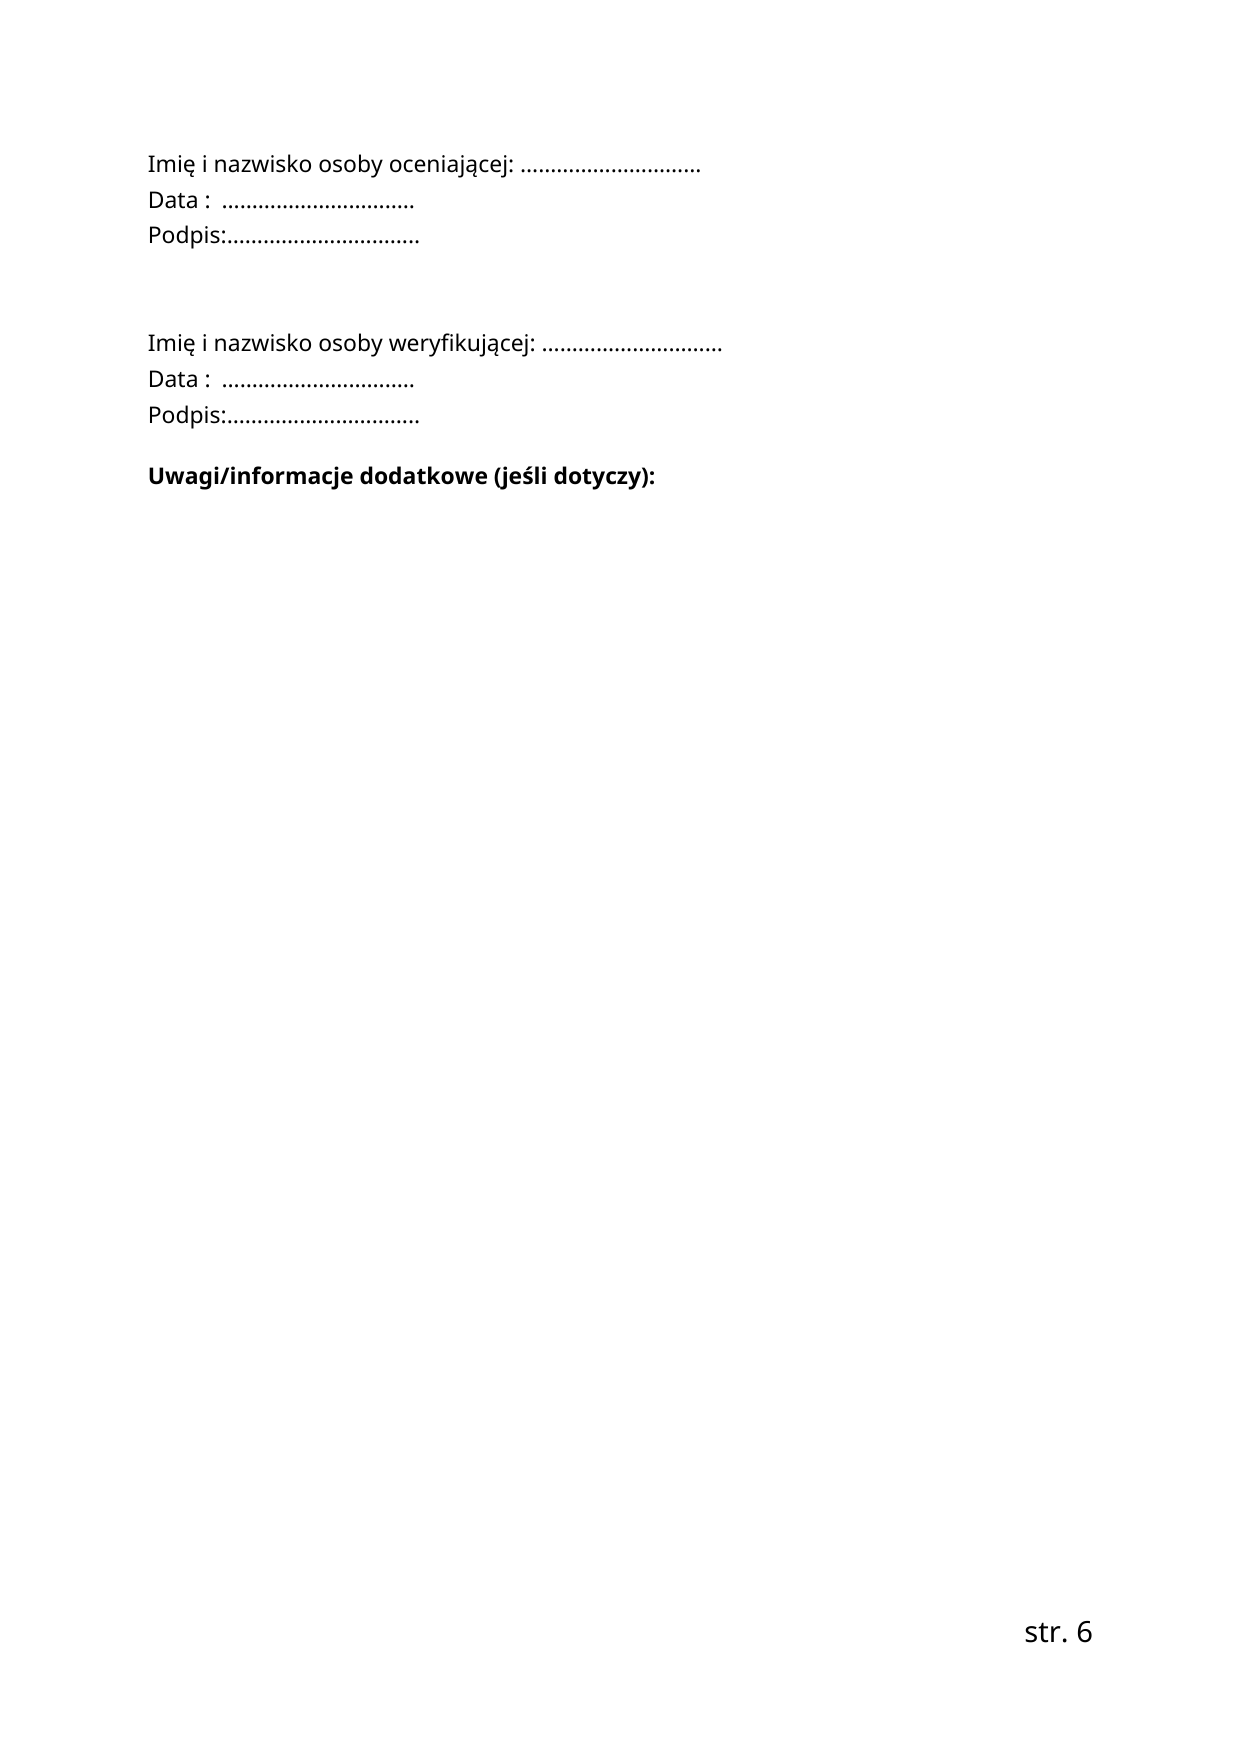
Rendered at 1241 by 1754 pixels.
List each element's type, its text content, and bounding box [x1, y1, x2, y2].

list Uwagi/informacje dodatkowe (jeśli dotyczy): [148, 460, 1093, 491]
text Podpis:………………………….. [148, 219, 1093, 251]
text Imię i nazwisko osoby weryfikującej: ………………………… [148, 327, 1093, 358]
text Podpis:………………………….. [148, 399, 1093, 430]
text Data : ………………………….. [148, 183, 1093, 215]
text Data : ………………………….. [148, 363, 1093, 394]
text Imię i nazwisko osoby oceniającej: ………………………… [148, 148, 1093, 179]
